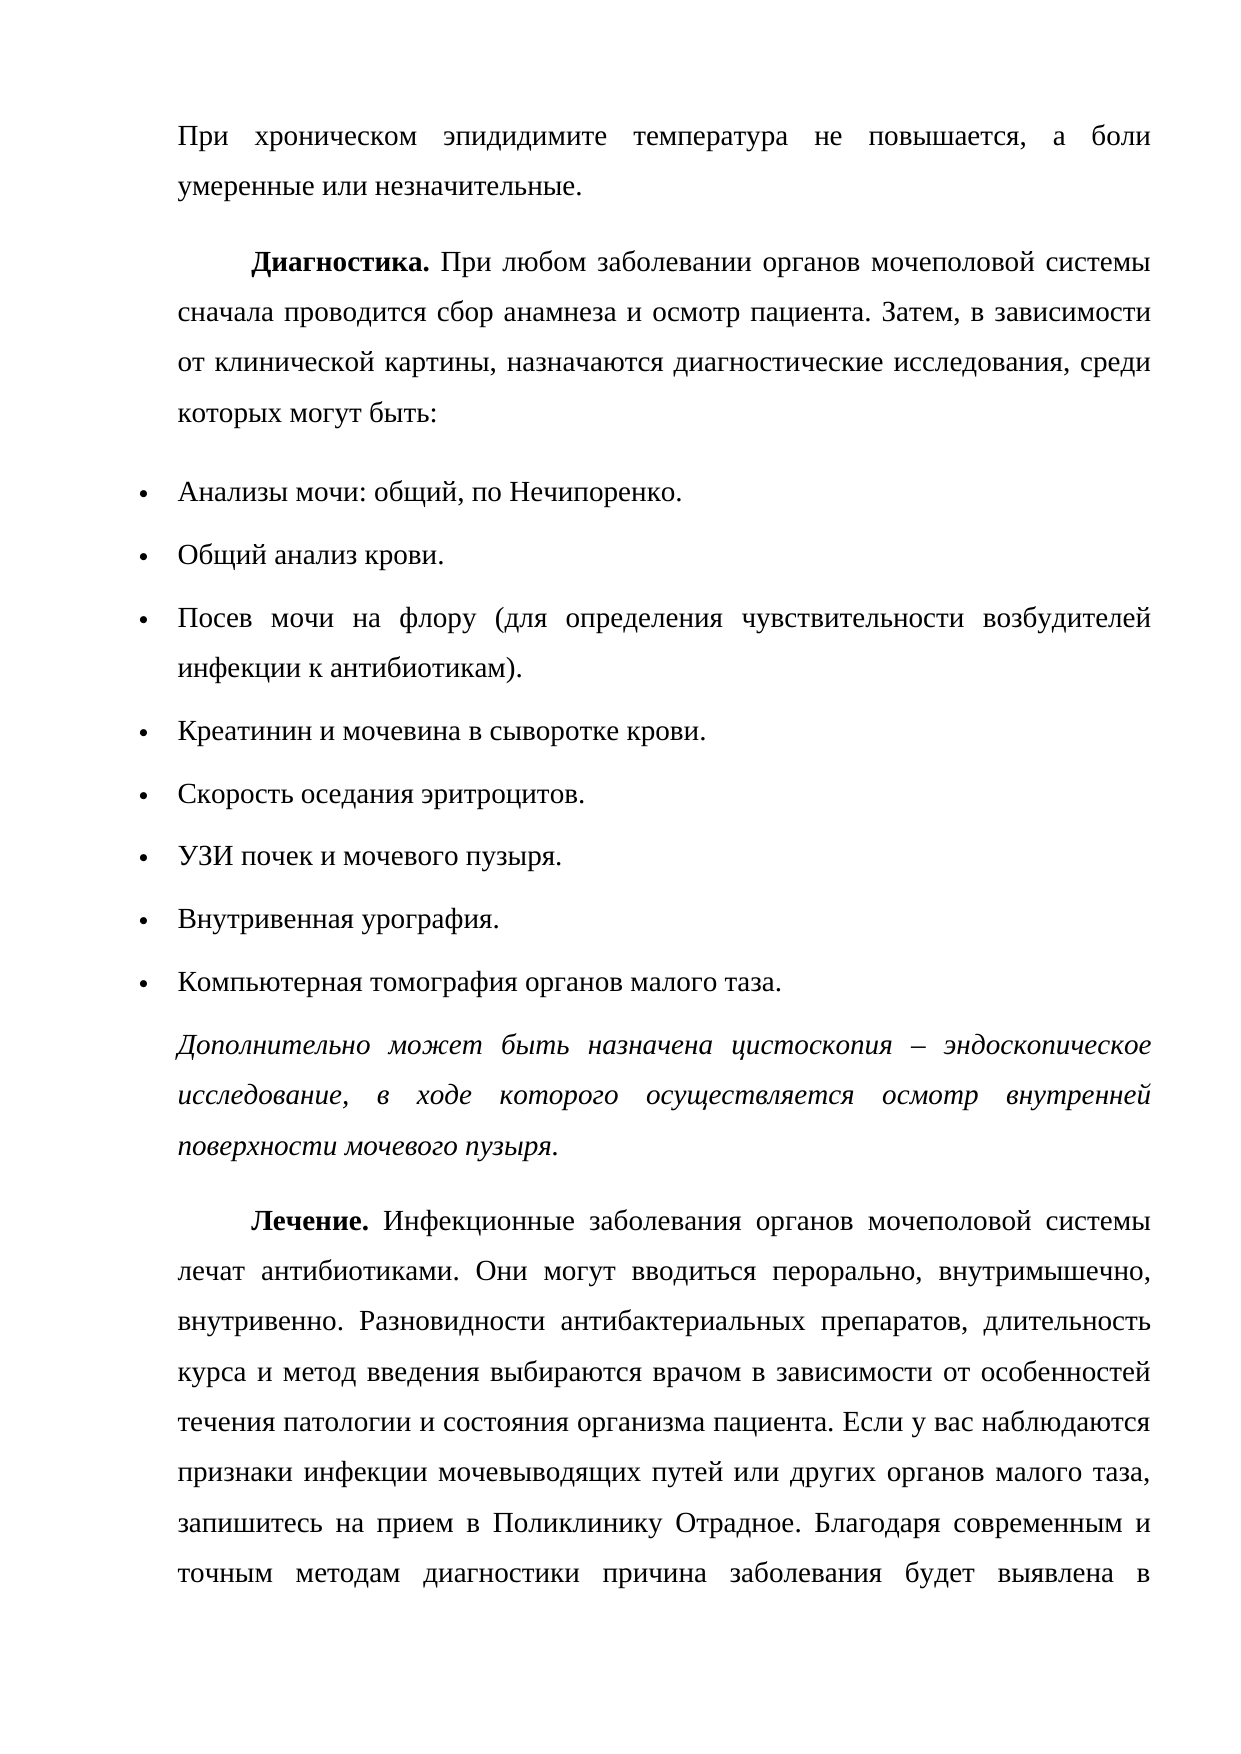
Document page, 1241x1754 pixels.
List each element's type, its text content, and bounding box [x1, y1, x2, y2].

list Посев мочи на флору (для определения чувствительности возбудителей инфекции к антибиотикам). [140, 600, 1152, 684]
list Скорость оседания эритроцитов. [140, 776, 1152, 809]
list Общий анализ крови. [140, 537, 1152, 571]
text Дополнительно может быть назначена цистоскопия – эндоскопическое исследование, в ходе которого осуществляется осмотр внутренней поверхности мочевого пузыря. [177, 1027, 1152, 1161]
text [177, 1203, 1152, 1589]
text Диагностика. При любом заболевании органов мочеполовой системы сначала проводится сбор анамнеза и осмотр пациента. Затем, в зависимости от клинической картины, назначаются диагностические исследования, среди которых могут быть: [177, 244, 1152, 428]
list Внутривенная урография. [140, 901, 1152, 935]
list Компьютерная томография органов малого таза. [140, 964, 1152, 998]
list Анализы мочи: общий, по Нечипоренко. [140, 474, 1152, 508]
list УЗИ почек и мочевого пузыря. [140, 838, 1152, 872]
list Креатинин и мочевина в сыворотке крови. [140, 713, 1152, 746]
text При хроническом эпидидимите температура не повышается, а боли умеренные или незначительные. [177, 118, 1152, 202]
